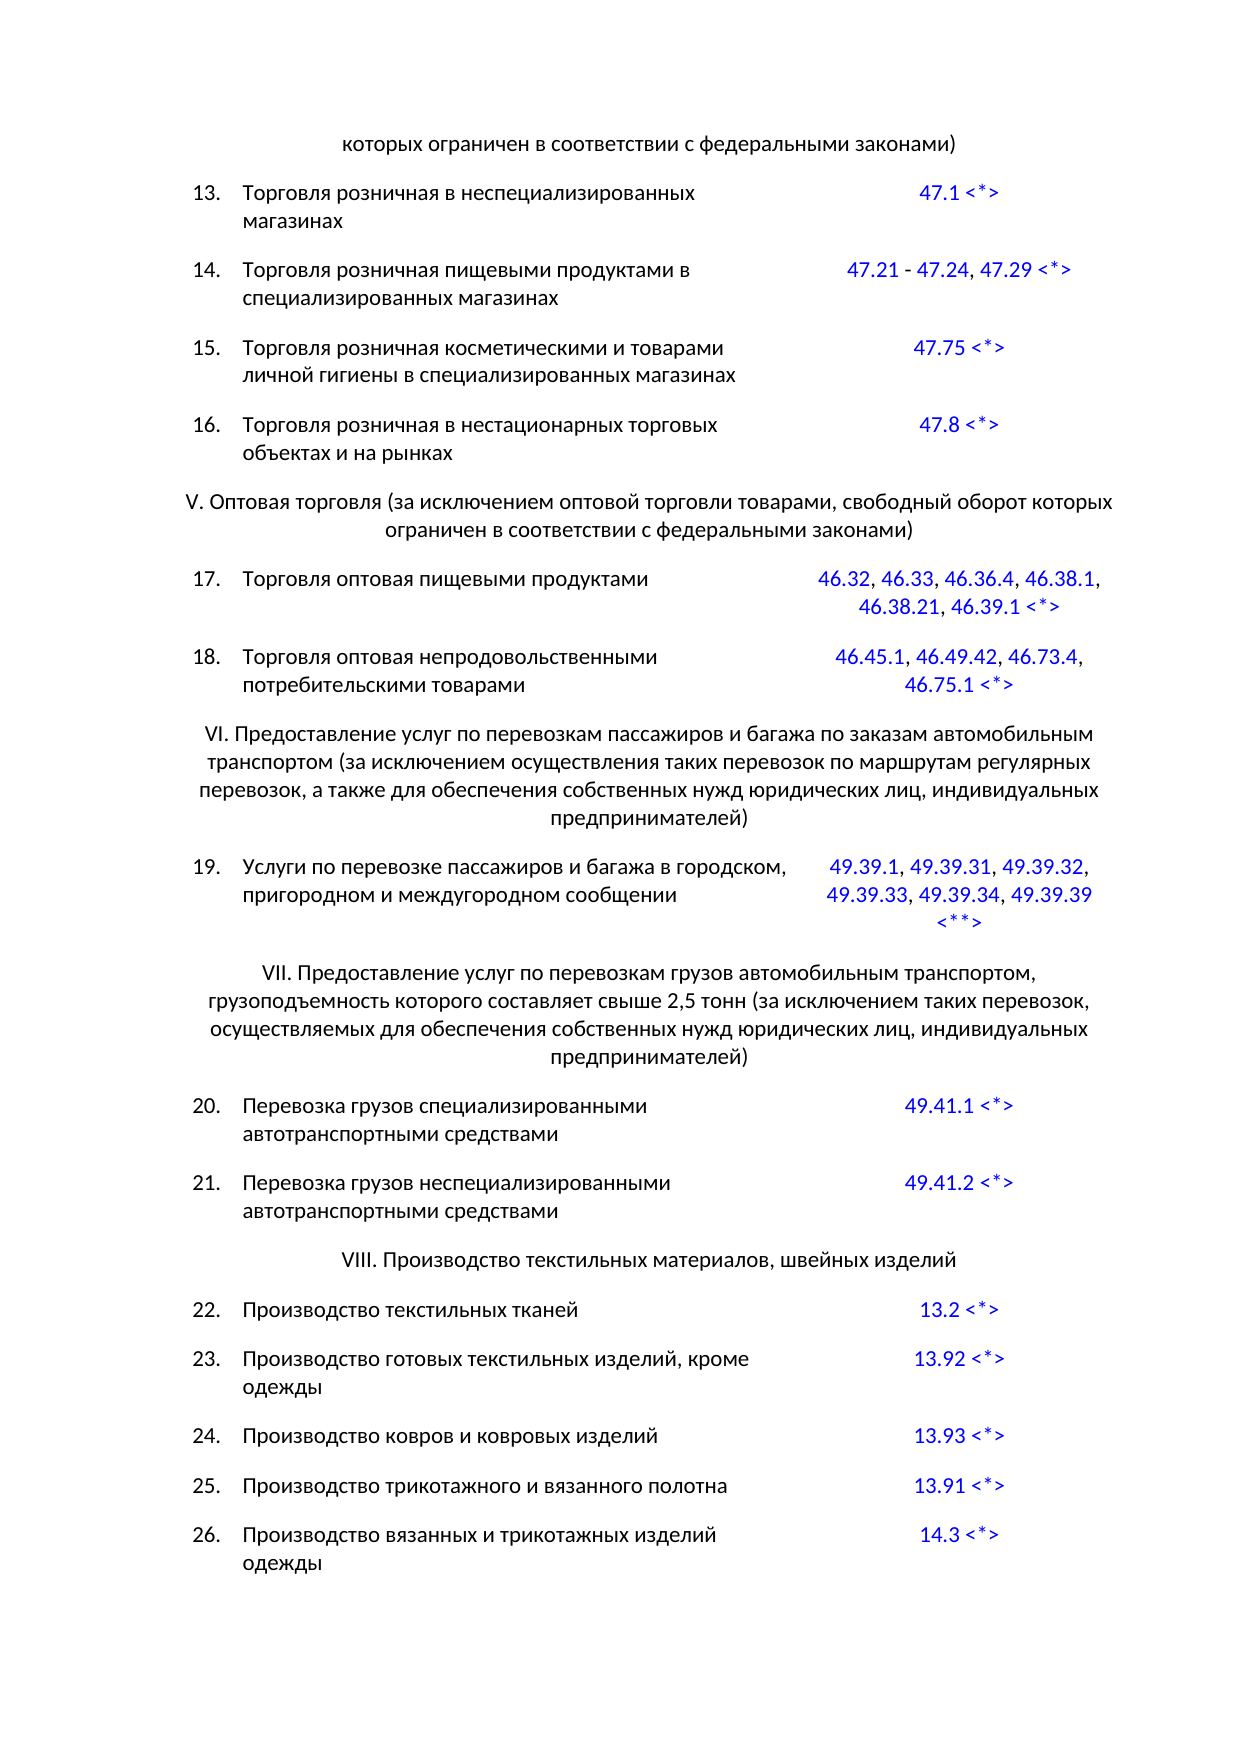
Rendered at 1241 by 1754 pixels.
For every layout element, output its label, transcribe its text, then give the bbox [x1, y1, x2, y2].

table_cell Производство ковров и ковровых изделий [236, 1411, 797, 1460]
table_cell Производство вязанных и трикотажных изделий одежды [236, 1509, 797, 1587]
table_cell 14. [177, 245, 236, 322]
table_cell 13. [177, 168, 236, 245]
table_cell 13.92 <*> [797, 1334, 1122, 1411]
table_cell Торговля розничная косметическими и товарами личной гигиены в специализированных магазинах [236, 322, 797, 399]
table_cell 23. [177, 1334, 236, 1411]
table_cell 13.2 <*> [797, 1284, 1122, 1333]
table_cell 17. [177, 554, 236, 631]
table_cell 21. [177, 1158, 236, 1235]
table_cell 49.41.1 <*> [797, 1080, 1122, 1158]
table_cell Производство текстильных тканей [236, 1284, 797, 1333]
table_cell 20. [177, 1080, 236, 1158]
table_cell 13.91 <*> [797, 1460, 1122, 1509]
table_cell 49.39.1, 49.39.31, 49.39.32, 49.39.33, 49.39.34, 49.39.39 <**> [797, 842, 1122, 947]
table_cell Перевозка грузов специализированными автотранспортными средствами [236, 1080, 797, 1158]
table_cell 14.3 <*> [797, 1509, 1122, 1587]
table_cell VII. Предоставление услуг по перевозкам грузов автомобильным транспортом, грузоподъемность которого составляет свыше 2,5 тонн (за исключением таких перевозок, осуществляемых для обеспечения собственных нужд юридических лиц, индивидуальных предпринимателей) [177, 947, 1122, 1080]
table_cell 49.41.2 <*> [797, 1158, 1122, 1235]
table_cell 13.93 <*> [797, 1411, 1122, 1460]
table_cell Торговля розничная в неспециализированных магазинах [236, 168, 797, 245]
table_cell 22. [177, 1284, 236, 1333]
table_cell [177, 118, 1122, 167]
table_cell 19. [177, 842, 236, 947]
table_cell 47.21 - 47.24, 47.29 <*> [797, 245, 1122, 322]
table_cell 47.75 <*> [797, 322, 1122, 399]
table_cell 15. [177, 322, 236, 399]
table_cell Услуги по перевозке пассажиров и багажа в городском, пригородном и междугородном сообщении [236, 842, 797, 947]
table_cell 47.1 <*> [797, 168, 1122, 245]
table_cell Торговля розничная пищевыми продуктами в специализированных магазинах [236, 245, 797, 322]
table_cell V. Оптовая торговля (за исключением оптовой торговли товарами, свободный оборот которых ограничен в соответствии с федеральными законами) [177, 477, 1122, 554]
table_cell Торговля оптовая непродовольственными потребительскими товарами [236, 631, 797, 708]
table_cell VIII. Производство текстильных материалов, швейных изделий [177, 1235, 1122, 1284]
table_cell VI. Предоставление услуг по перевозкам пассажиров и багажа по заказам автомобильным транспортом (за исключением осуществления таких перевозок по маршрутам регулярных перевозок, а также для обеспечения собственных нужд юридических лиц, индивидуальных предпринимателей) [177, 709, 1122, 842]
table_cell Перевозка грузов неспециализированными автотранспортными средствами [236, 1158, 797, 1235]
table_cell Торговля розничная в нестационарных торговых объектах и на рынках [236, 399, 797, 477]
table_cell 16. [177, 399, 236, 477]
table_cell Торговля оптовая пищевыми продуктами [236, 554, 797, 631]
table_cell 26. [177, 1509, 236, 1587]
table_cell 47.8 <*> [797, 399, 1122, 477]
table_cell Производство готовых текстильных изделий, кроме одежды [236, 1334, 797, 1411]
table_cell 46.45.1, 46.49.42, 46.73.4, 46.75.1 <*> [797, 631, 1122, 708]
table_cell 25. [177, 1460, 236, 1509]
table_cell 18. [177, 631, 236, 708]
table_cell 24. [177, 1411, 236, 1460]
table_cell 46.32, 46.33, 46.36.4, 46.38.1, 46.38.21, 46.39.1 <*> [797, 554, 1122, 631]
table_cell Производство трикотажного и вязанного полотна [236, 1460, 797, 1509]
